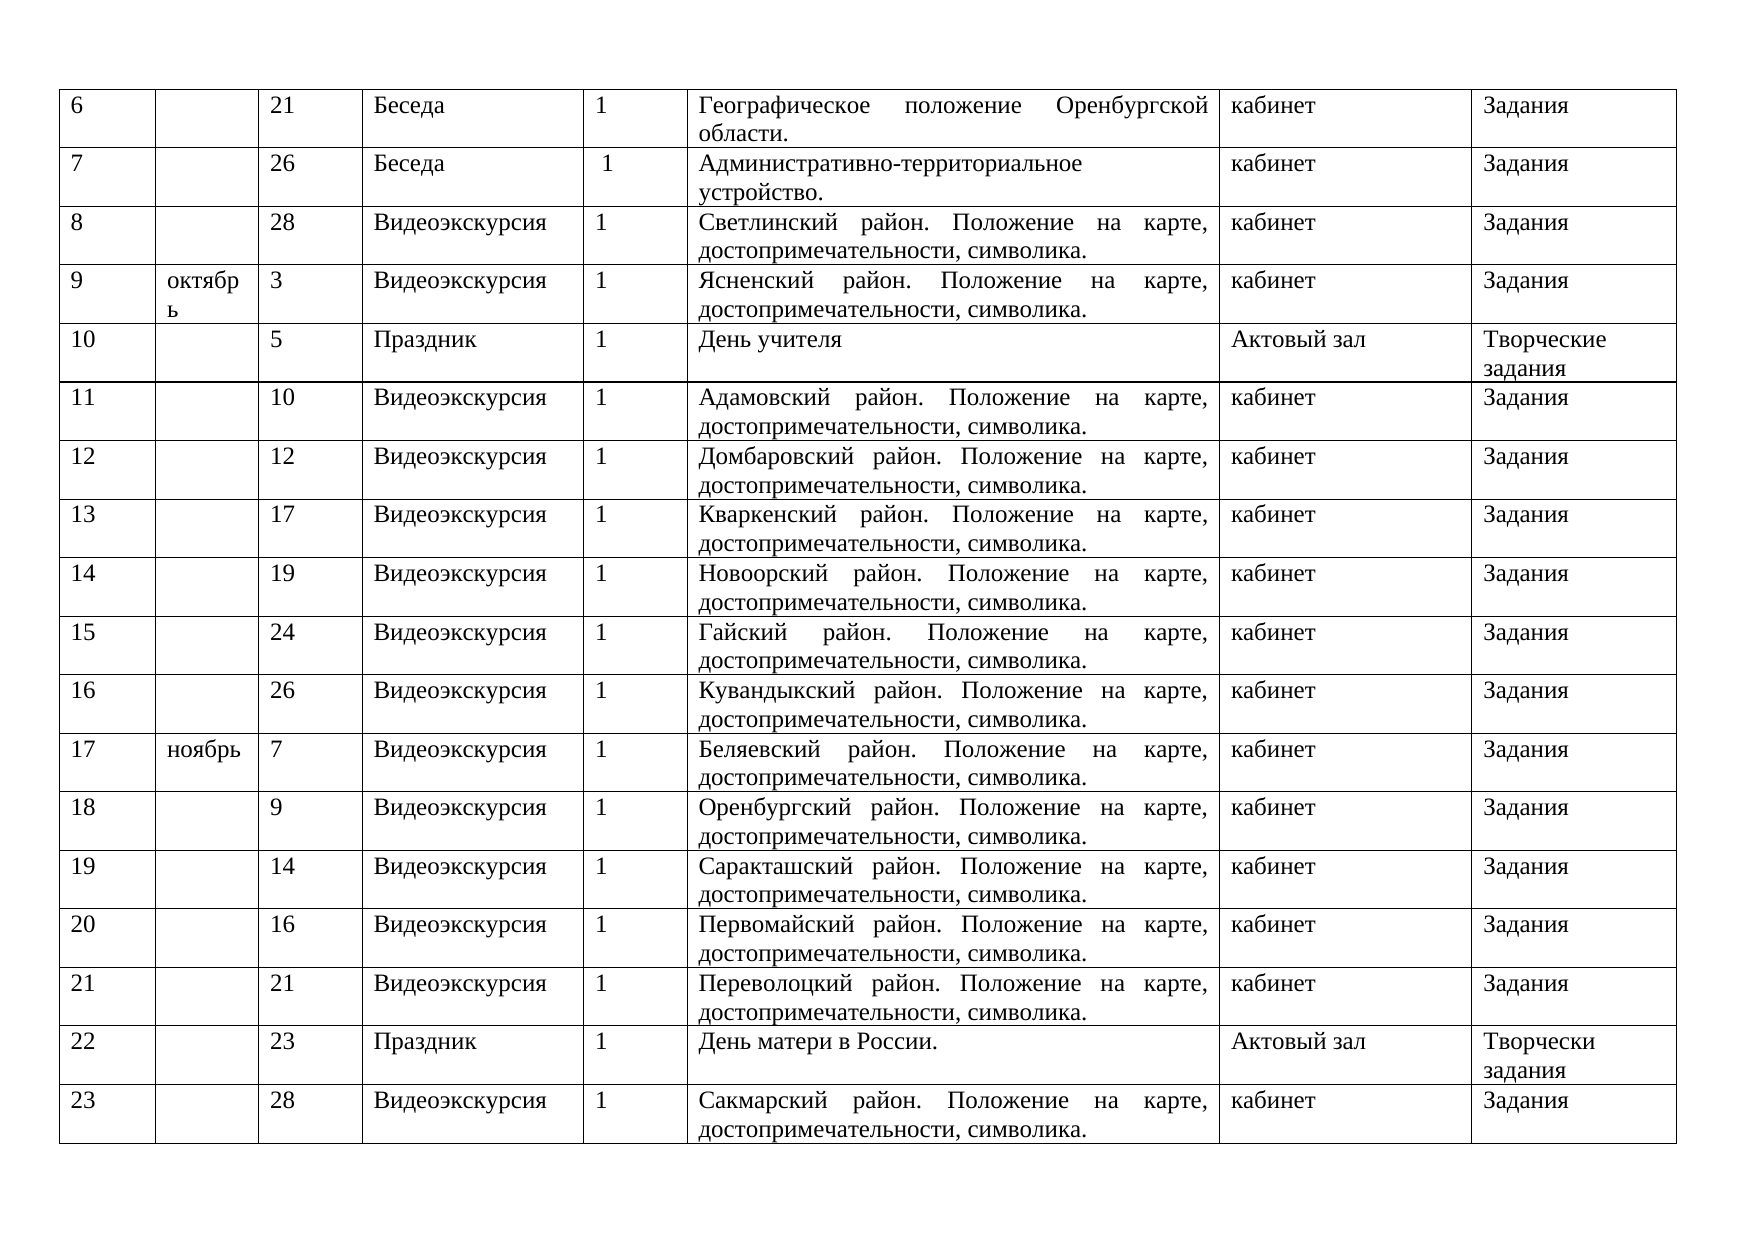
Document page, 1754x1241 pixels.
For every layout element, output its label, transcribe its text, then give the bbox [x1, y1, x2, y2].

table_cell Географическое положение Оренбургской области. [688, 90, 1219, 147]
table_cell Задания [1472, 968, 1676, 1025]
table_cell 20 [60, 909, 155, 967]
table_cell [156, 558, 258, 616]
table_cell 1 [584, 1026, 687, 1084]
table_cell 21 [60, 968, 155, 1025]
table_cell День учителя [688, 324, 1219, 381]
table_cell 1 [584, 792, 687, 850]
table_cell 19 [60, 851, 155, 908]
table_cell 17 [259, 500, 362, 557]
table_cell Видеоэкскурсия [363, 558, 583, 616]
table_cell 1 [584, 675, 687, 733]
table_cell Новоорский район. Положение на карте, достопримечательности, символика. [688, 558, 1219, 616]
table_cell Творческие задания [1472, 324, 1676, 381]
table_cell Творчески задания [1472, 1026, 1676, 1084]
table_cell 26 [259, 675, 362, 733]
table_cell 17 [60, 734, 155, 791]
table_cell 1 [584, 324, 687, 381]
table_cell 9 [259, 792, 362, 850]
table_cell Задания [1472, 207, 1676, 264]
table_cell Задания [1472, 851, 1676, 908]
table_cell 13 [60, 500, 155, 557]
table_cell Первомайский район. Положение на карте, достопримечательности, символика. [688, 909, 1219, 967]
table_cell Задания [1472, 90, 1676, 147]
table_cell кабинет [1220, 207, 1471, 264]
table_cell 10 [60, 324, 155, 381]
table_cell 16 [60, 675, 155, 733]
table_cell 1 [584, 617, 687, 674]
table_cell Видеоэкскурсия [363, 968, 583, 1025]
table_cell Домбаровский район. Положение на карте, достопримечательности, символика. [688, 441, 1219, 498]
table_cell 1 [584, 207, 687, 264]
table_cell 11 [60, 383, 155, 440]
table_cell кабинет [1220, 675, 1471, 733]
table_cell Задания [1472, 148, 1676, 206]
table_cell ноябрь [156, 734, 258, 791]
table_cell Беседа [363, 90, 583, 147]
table_cell Административно-территориальное устройство. [688, 148, 1219, 206]
table_cell 7 [259, 734, 362, 791]
table_cell 23 [60, 1085, 155, 1142]
table_cell [156, 148, 258, 206]
table_cell 1 [584, 909, 687, 967]
table_cell 1 [584, 383, 687, 440]
table_cell кабинет [1220, 617, 1471, 674]
table_cell [156, 851, 258, 908]
table_cell 21 [259, 90, 362, 147]
table_cell Задания [1472, 441, 1676, 498]
table_cell 7 [60, 148, 155, 206]
table_cell 1 [584, 90, 687, 147]
table_cell Видеоэкскурсия [363, 851, 583, 908]
table_cell Задания [1472, 1085, 1676, 1142]
table_cell 22 [60, 1026, 155, 1084]
table_cell Сакмарский район. Положение на карте, достопримечательности, символика. [688, 1085, 1219, 1142]
table_cell [156, 207, 258, 264]
table_cell Видеоэкскурсия [363, 1085, 583, 1142]
table_cell [156, 90, 258, 147]
table_cell Переволоцкий район. Положение на карте, достопримечательности, символика. [688, 968, 1219, 1025]
table_cell Видеоэкскурсия [363, 265, 583, 323]
table_cell Задания [1472, 909, 1676, 967]
table_cell 24 [259, 617, 362, 674]
table_cell Видеоэкскурсия [363, 792, 583, 850]
table_cell Видеоэкскурсия [363, 207, 583, 264]
table_cell 19 [259, 558, 362, 616]
table_cell 10 [259, 383, 362, 440]
table_cell 18 [60, 792, 155, 850]
table_cell Задания [1472, 734, 1676, 791]
table_cell День матери в России. [688, 1026, 1219, 1084]
table_cell 1 [584, 558, 687, 616]
table_cell кабинет [1220, 909, 1471, 967]
table_cell кабинет [1220, 265, 1471, 323]
table_cell 28 [259, 207, 362, 264]
table_cell 16 [259, 909, 362, 967]
table_cell Гайский район. Положение на карте, достопримечательности, символика. [688, 617, 1219, 674]
table_cell [156, 792, 258, 850]
table_cell 15 [60, 617, 155, 674]
table_cell Светлинский район. Положение на карте, достопримечательности, символика. [688, 207, 1219, 264]
table_cell 6 [60, 90, 155, 147]
table_cell 3 [259, 265, 362, 323]
table_cell 1 [584, 1085, 687, 1142]
table_cell кабинет [1220, 792, 1471, 850]
table_cell [156, 500, 258, 557]
table_cell 5 [259, 324, 362, 381]
table_cell Адамовский район. Положение на карте, достопримечательности, символика. [688, 383, 1219, 440]
table_cell кабинет [1220, 441, 1471, 498]
table_cell кабинет [1220, 734, 1471, 791]
table_cell [156, 675, 258, 733]
table_cell Видеоэкскурсия [363, 675, 583, 733]
table_cell Праздник [363, 1026, 583, 1084]
table_cell 1 [584, 734, 687, 791]
table_cell 12 [259, 441, 362, 498]
table_cell Беляевский район. Положение на карте, достопримечательности, символика. [688, 734, 1219, 791]
table_cell 1 [584, 500, 687, 557]
table_cell 21 [259, 968, 362, 1025]
table_cell 23 [259, 1026, 362, 1084]
table_cell 26 [259, 148, 362, 206]
table_cell Задания [1472, 500, 1676, 557]
table_cell Видеоэкскурсия [363, 383, 583, 440]
table_cell 1 [584, 441, 687, 498]
table_cell 9 [60, 265, 155, 323]
table_cell Оренбургский район. Положение на карте, достопримечательности, символика. [688, 792, 1219, 850]
table_cell Задания [1472, 265, 1676, 323]
table_cell Видеоэкскурсия [363, 441, 583, 498]
table_cell кабинет [1220, 500, 1471, 557]
table_cell [156, 383, 258, 440]
table_cell [156, 1085, 258, 1142]
table_cell 12 [60, 441, 155, 498]
table_cell 28 [259, 1085, 362, 1142]
table_cell [156, 1026, 258, 1084]
table_cell Ясненский район. Положение на карте, достопримечательности, символика. [688, 265, 1219, 323]
table_cell [156, 617, 258, 674]
table_cell кабинет [1220, 558, 1471, 616]
table_cell [156, 324, 258, 381]
table_cell Видеоэкскурсия [363, 500, 583, 557]
table_cell октябрь [156, 265, 258, 323]
table_cell Актовый зал [1220, 324, 1471, 381]
table_cell 1 [584, 851, 687, 908]
table_cell [156, 968, 258, 1025]
table_cell кабинет [1220, 383, 1471, 440]
table_cell 1 [584, 265, 687, 323]
table_cell кабинет [1220, 968, 1471, 1025]
table_cell кабинет [1220, 90, 1471, 147]
table_cell Видеоэкскурсия [363, 617, 583, 674]
table_cell 8 [60, 207, 155, 264]
table_cell 1 [584, 968, 687, 1025]
table_cell кабинет [1220, 148, 1471, 206]
table_cell Актовый зал [1220, 1026, 1471, 1084]
table_cell Задания [1472, 383, 1676, 440]
table_cell кабинет [1220, 1085, 1471, 1142]
table_cell 1 [584, 148, 687, 206]
table_cell Видеоэкскурсия [363, 909, 583, 967]
table_cell Кваркенский район. Положение на карте, достопримечательности, символика. [688, 500, 1219, 557]
table_cell [156, 441, 258, 498]
table_cell Кувандыкский район. Положение на карте, достопримечательности, символика. [688, 675, 1219, 733]
table_cell Задания [1472, 558, 1676, 616]
table_cell кабинет [1220, 851, 1471, 908]
table_cell Видеоэкскурсия [363, 734, 583, 791]
table_cell Задания [1472, 792, 1676, 850]
table_cell 14 [259, 851, 362, 908]
table_cell Праздник [363, 324, 583, 381]
table_cell Задания [1472, 675, 1676, 733]
table_cell Саракташский район. Положение на карте, достопримечательности, символика. [688, 851, 1219, 908]
table_cell Беседа [363, 148, 583, 206]
table_cell [156, 909, 258, 967]
table_cell 14 [60, 558, 155, 616]
table_cell Задания [1472, 617, 1676, 674]
